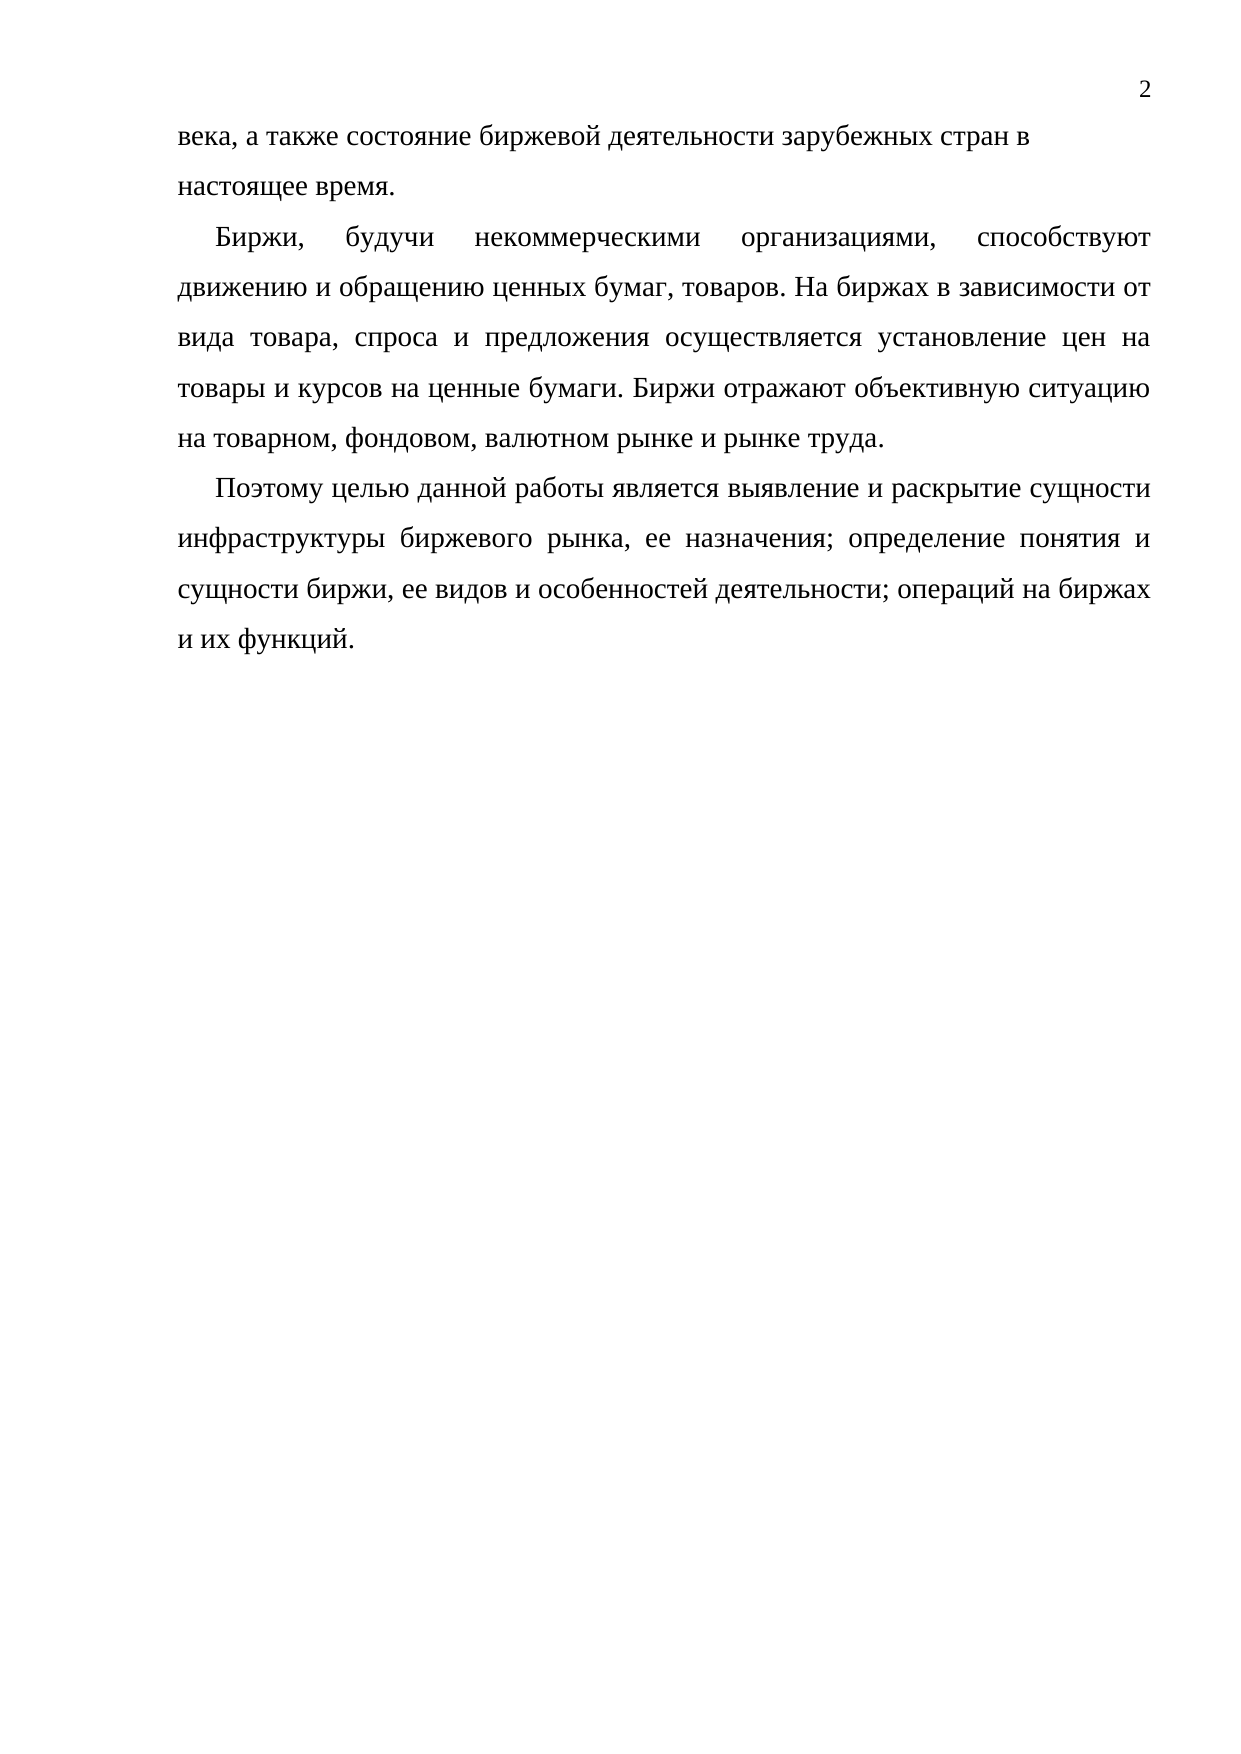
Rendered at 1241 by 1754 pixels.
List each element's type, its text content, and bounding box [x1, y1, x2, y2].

text Биржи, будучи некоммерческими организациями, способствуют движению и обращению ценных бумаг, товаров. На биржах в зависимости от вида товара, спроса и предложения осуществляется установление цен на товары и курсов на ценные бумаги. Биржи отражают объективную ситуацию на товарном, фондовом, валютном рынке и рынке труда. [177, 219, 1152, 453]
text Поэтому целью данной работы является выявление и раскрытие сущности инфраструктуры биржевого рынка, ее назначения; определение понятия и сущности биржи, ее видов и особенностей деятельности; операций на биржах и их функций. [177, 470, 1152, 655]
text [177, 118, 1152, 202]
